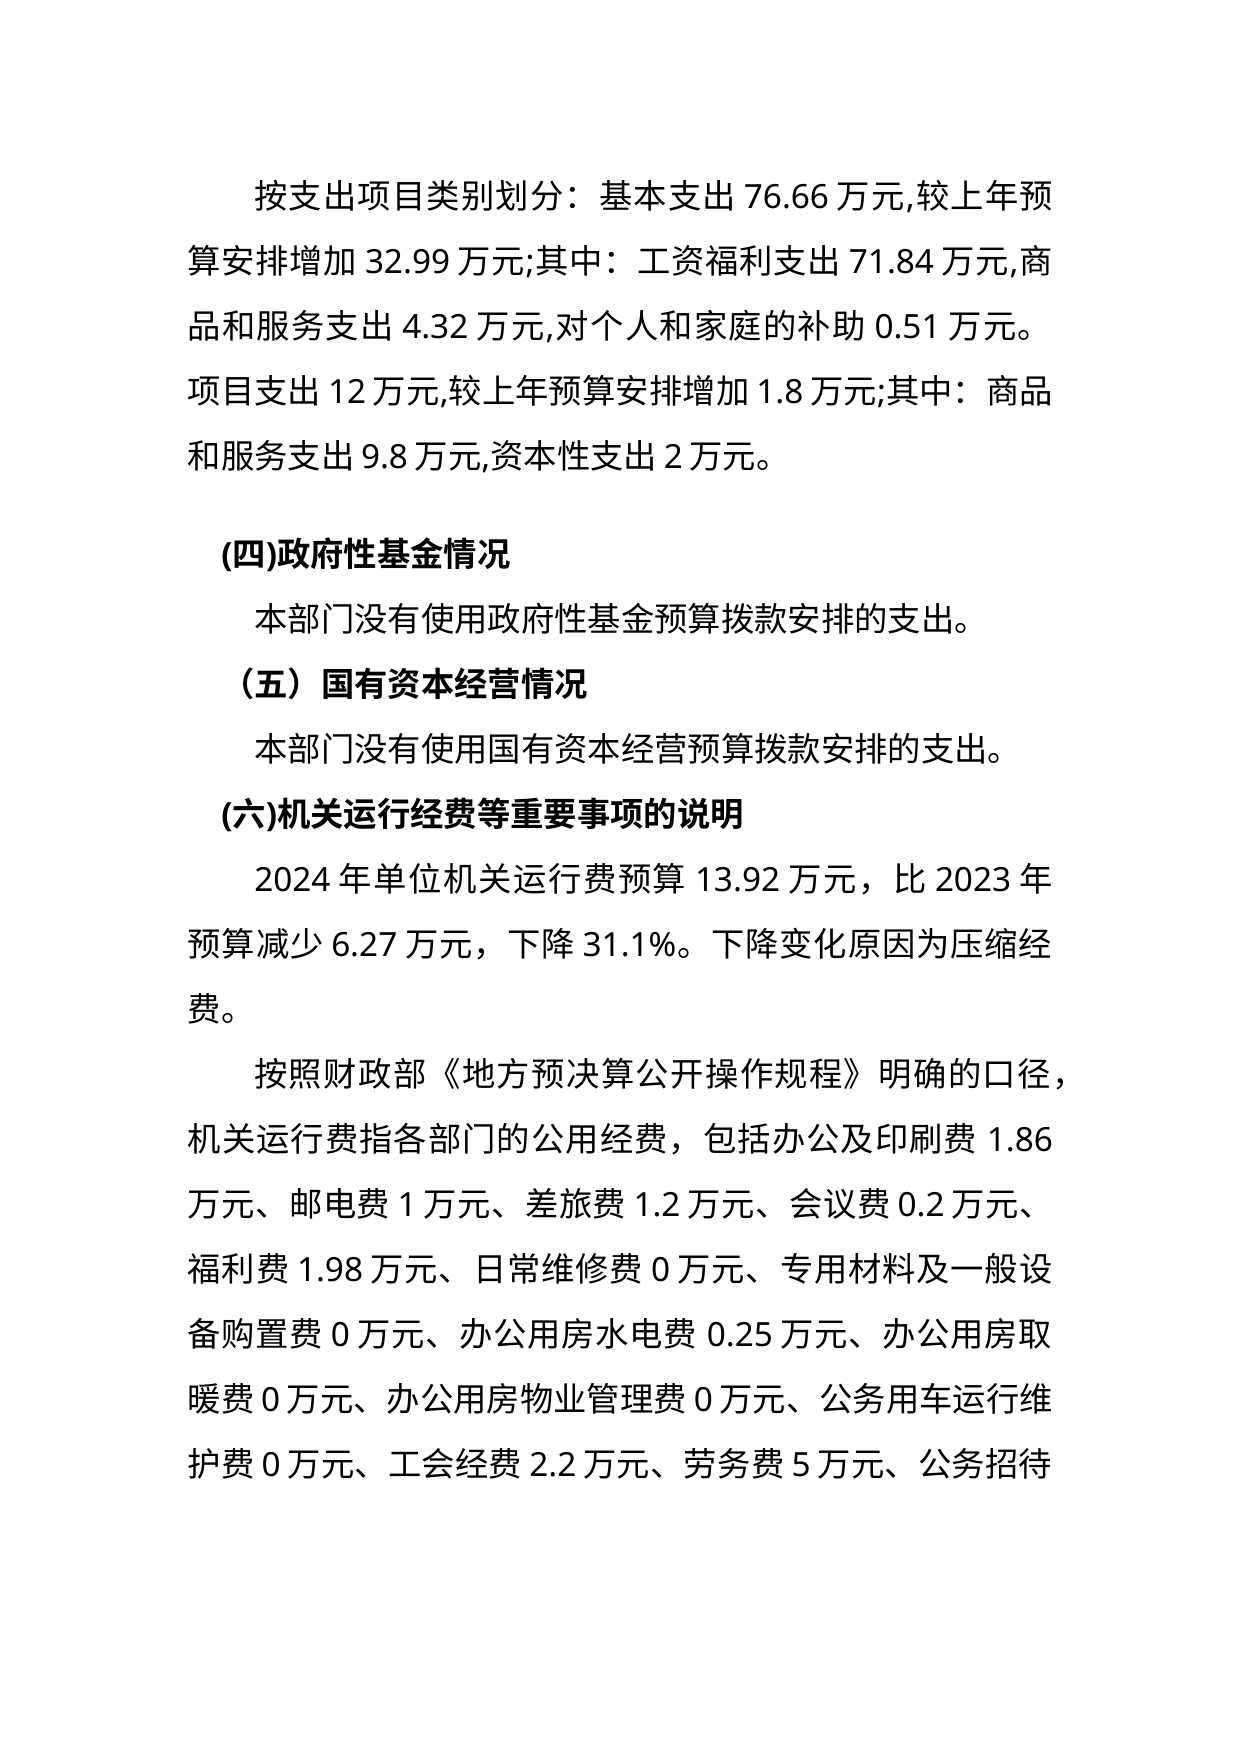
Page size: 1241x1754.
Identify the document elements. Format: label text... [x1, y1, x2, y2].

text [187, 1039, 1053, 1494]
text (六)机关运行经费等重要事项的说明 [187, 779, 1053, 844]
text 2024年单位机关运行费预算13.92万元，比2023年预算减少6.27万元，下降31.1%。下降变化原因为压缩经费。 [187, 844, 1053, 1039]
text （五）国有资本经营情况 [187, 649, 1053, 714]
text 本部门没有使用政府性基金预算拨款安排的支出。 [187, 584, 1053, 649]
text 按支出项目类别划分：基本支出76.66万元,较上年预算安排增加32.99万元;其中：工资福利支出71.84万元,商品和服务支出4.32万元,对个人和家庭的补助0.51万元。项目支出12万元,较上年预算安排增加1.8万元;其中：商品和服务支出9.8万元,资本性支出2万元。 [187, 162, 1053, 487]
text (四)政府性基金情况 [187, 519, 1053, 584]
text 本部门没有使用国有资本经营预算拨款安排的支出。 [187, 714, 1053, 779]
